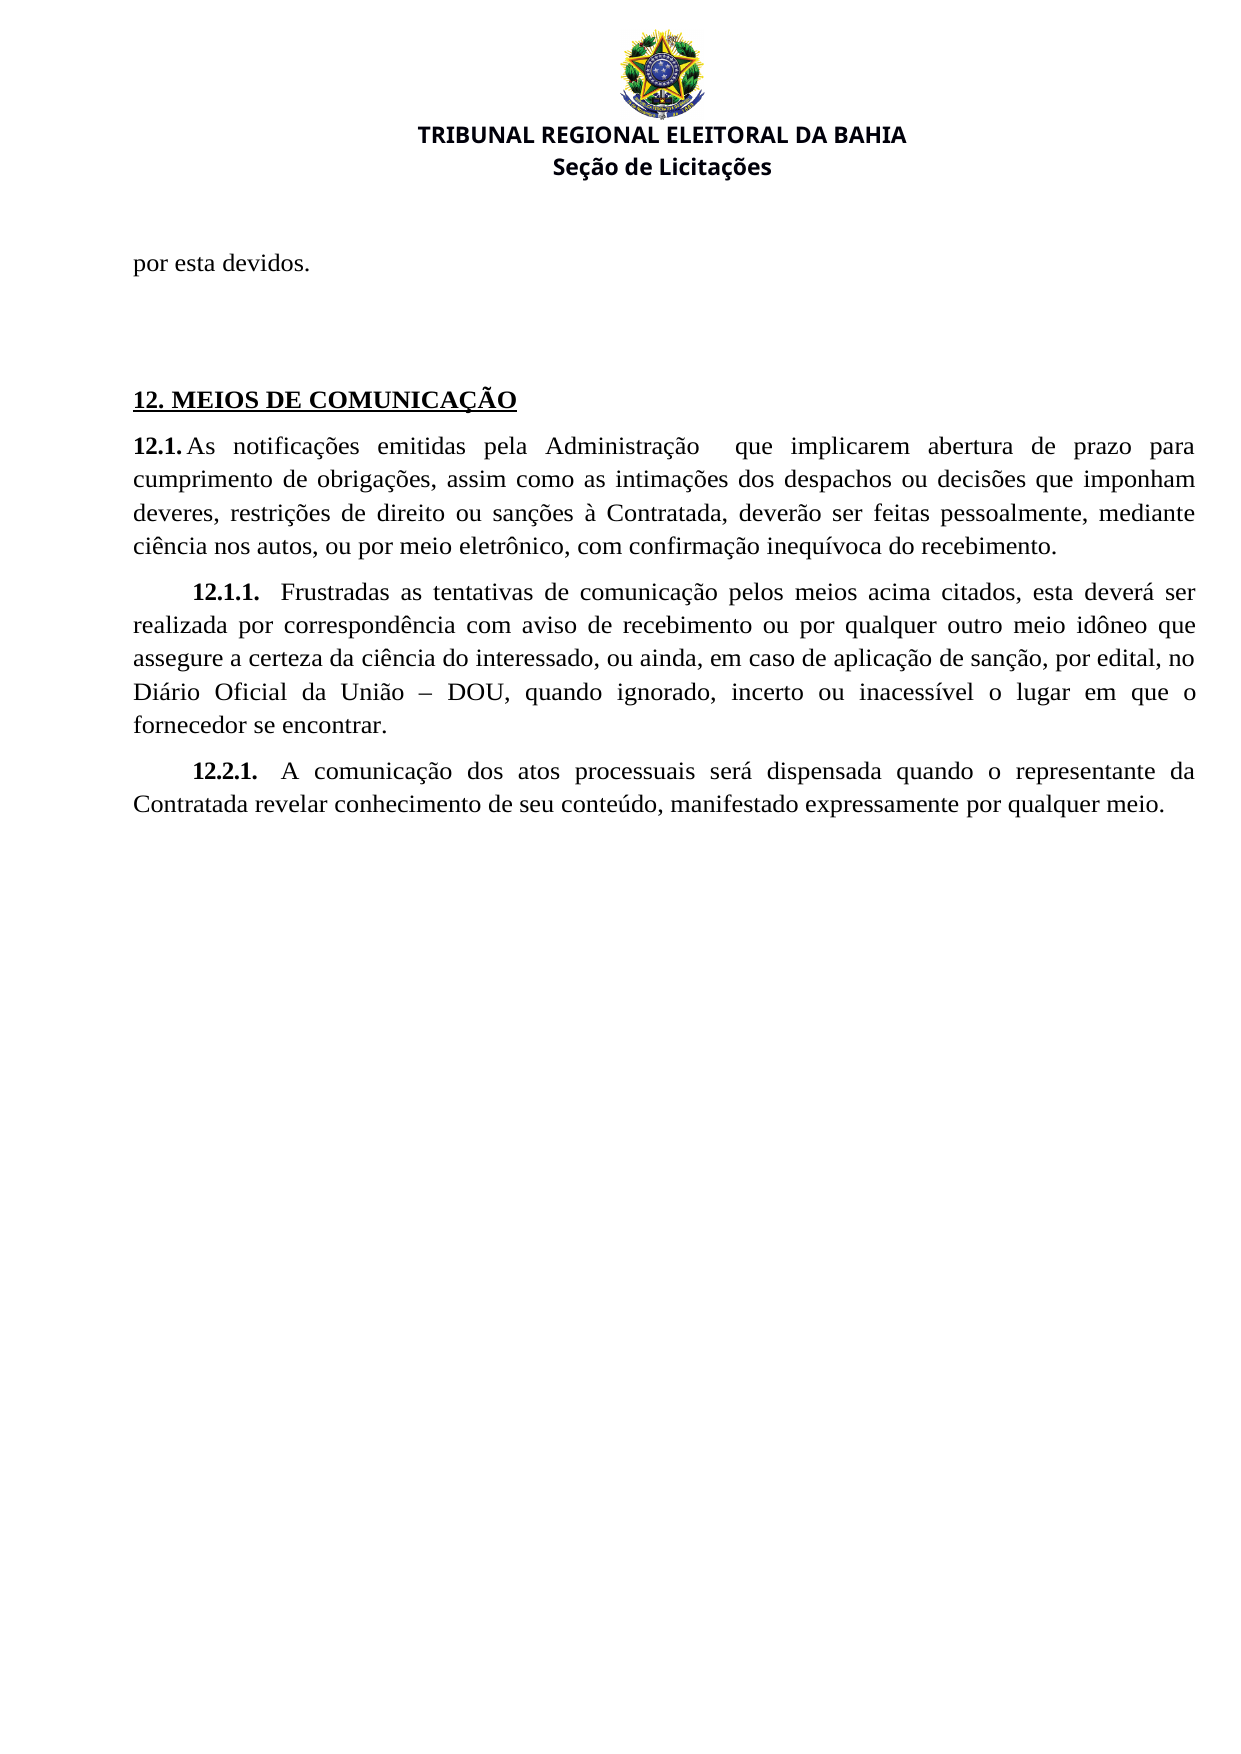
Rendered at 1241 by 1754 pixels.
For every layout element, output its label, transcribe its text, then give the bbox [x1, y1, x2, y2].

list Frustradas as tentativas de comunicação pelos meios acima citados, esta deverá ser realizada por correspondência com aviso de recebimento ou por qualquer outro meio idôneo que assegure a certeza da ciência do interessado, ou ainda, em caso de aplicação de sanção, por edital, no Diário Oficial da União – DOU, quando ignorado, incerto ou inacessível o lugar em que o fornecedor se encontrar. [133, 573, 1197, 740]
list As notificações emitidas pela Administração que implicarem abertura de prazo para cumprimento de obrigações, assim como as intimações dos despachos ou decisões que imponham deveres, restrições de direito ou sanções à Contratada, deverão ser feitas pessoalmente, mediante ciência nos autos, ou por meio eletrônico, com confirmação inequívoca do recebimento. [133, 428, 1197, 561]
list MEIOS DE COMUNICAÇÃO [133, 382, 1197, 415]
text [133, 244, 1197, 278]
list A comunicação dos atos processuais será dispensada quando o representante da Contratada revelar conhecimento de seu conteúdo, manifestado expressamente por qualquer meio. [133, 753, 1197, 819]
